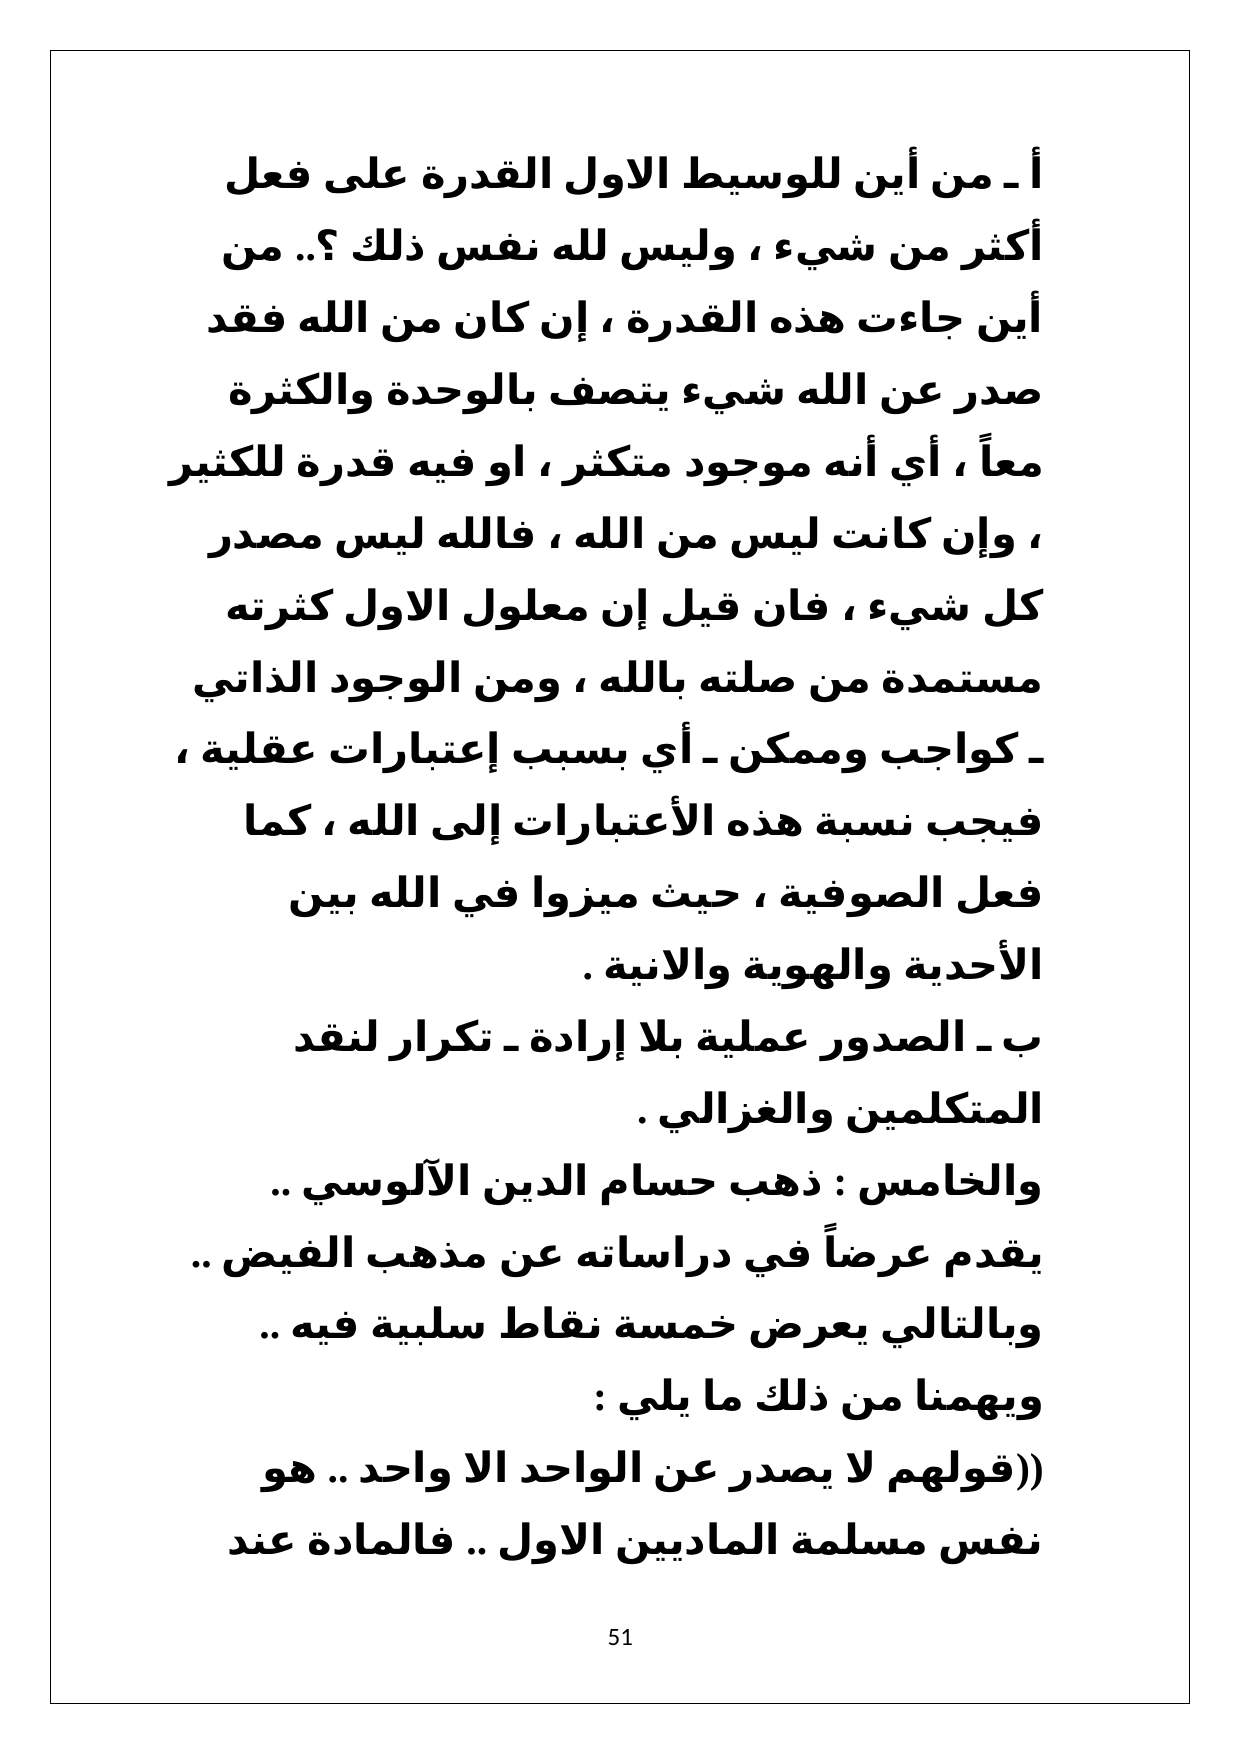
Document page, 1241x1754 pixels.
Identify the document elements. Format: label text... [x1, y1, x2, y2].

text أ ـ من أين للوسيط الاول القدرة على فعل أكثر من شيء ، وليس لله نفس ذلك ؟.. من أين جاءت هذه القدرة ، إن كان من الله فقد صدر عن الله شيء يتصف بالوحدة والكثرة معاً ، أي أنه موجود متكثر ، او فيه قدرة للكثير ، وإن كانت ليس من الله ، فالله ليس مصدر كل شيء ، فان قيل إن معلول الاول كثرته مستمدة من صلته بالله ، ومن الوجود الذاتي ـ كواجب وممكن ـ أي بسبب إعتبارات عقلية ، فيجب نسبة هذه الأعتبارات إلى الله ، كما فعل الصوفية ، حيث ميزوا في الله بين الأحدية والهوية والانية . [169, 150, 1044, 988]
text ب ـ الصدور عملية بلا إرادة ـ تكرار لنقد المتكلمين والغزالي . [169, 1012, 1044, 1132]
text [169, 1444, 1044, 1563]
text والخامس : ذهب حسام الدين الآلوسي .. يقدم عرضاً في دراساته عن مذهب الفيض .. وبالتالي يعرض خمسة نقاط سلبية فيه .. ويهمنا من ذلك ما يلي : [169, 1156, 1044, 1420]
